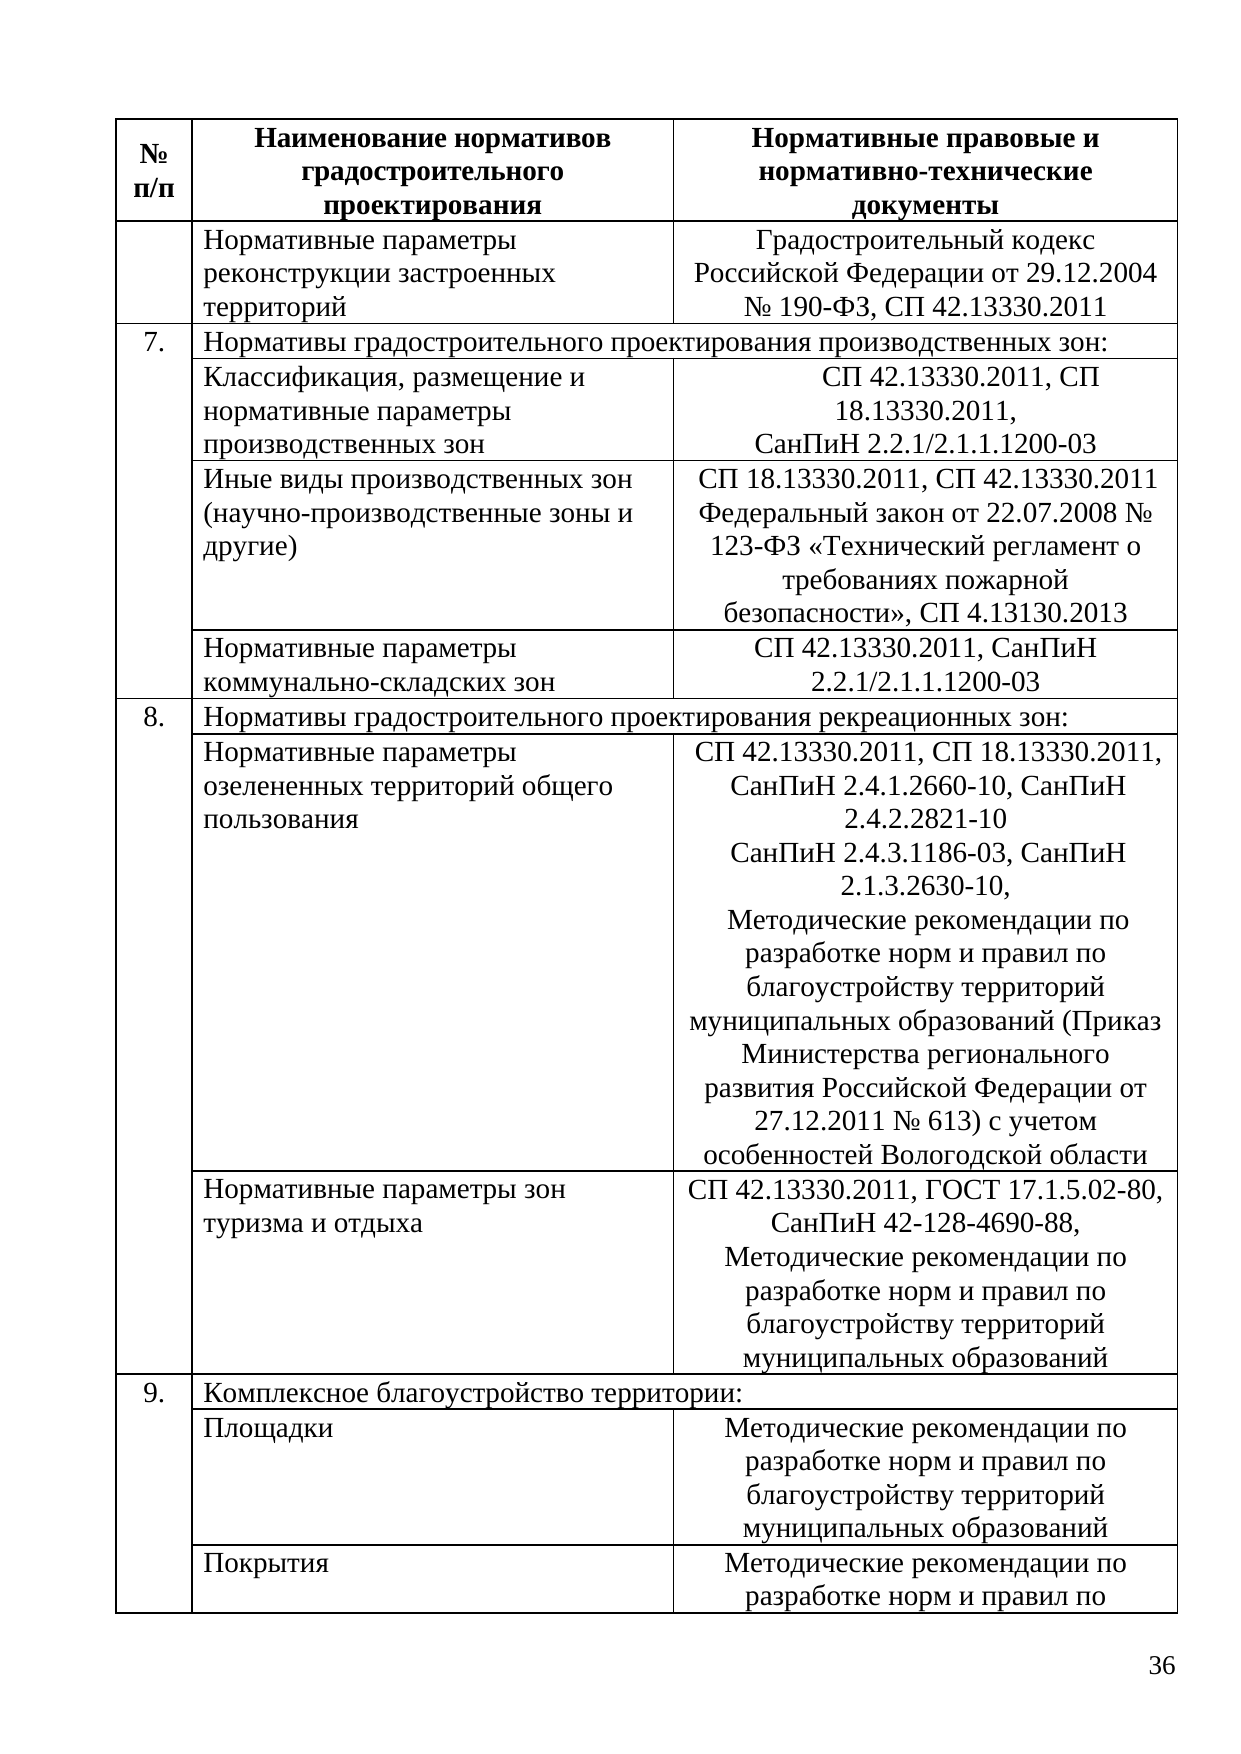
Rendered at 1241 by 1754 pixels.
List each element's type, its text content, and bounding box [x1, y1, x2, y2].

table_cell 8. [117, 699, 191, 1373]
table_cell Нормативные параметры реконструкции застроенных территорий [193, 222, 673, 322]
table_cell Нормативы градостроительного проектирования рекреационных зон: [193, 699, 1177, 733]
table_cell СП 42.13330.2011, ГОСТ 17.1.5.02-80, СанПиН 42-128-4690-88, Методические рекомендации по разработке норм и правил по благоустройству территорий муниципальных образований [674, 1172, 1177, 1373]
table_cell 6. [117, 222, 191, 322]
table_cell Градостроительный кодекс Российской Федерации от 29.12.2004 № 190-ФЗ, СП 42.13330.2011 [674, 222, 1177, 322]
table_cell СП 42.13330.2011, СП 18.13330.2011, СанПиН 2.2.1/2.1.1.1200-03 [674, 359, 1177, 460]
table_cell Нормативные параметры коммунально-складских зон [193, 631, 673, 698]
table_cell Площадки [193, 1410, 673, 1544]
table_cell Покрытия [193, 1546, 673, 1612]
table_cell 7. [117, 324, 191, 698]
table_cell Нормативы градостроительного проектирования производственных зон: [193, 324, 1177, 358]
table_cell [674, 1410, 1177, 1544]
table_cell Комплексное благоустройство территории: [193, 1375, 1177, 1408]
table_cell СП 42.13330.2011, СанПиН 2.2.1/2.1.1.1200-03 [674, 631, 1177, 698]
table_cell Классификация, размещение и нормативные параметры производственных зон [193, 359, 673, 460]
table_cell Нормативные параметры озелененных территорий общего пользования [193, 735, 673, 1170]
table_header Наименование нормативов градостроительного проектирования [193, 120, 673, 220]
table_header Нормативные правовые и нормативно-технические документы [674, 120, 1177, 220]
table_cell СП 42.13330.2011, СП 18.13330.2011, СанПиН 2.4.1.2660-10, СанПиН 2.4.2.2821-10 СанПиН 2.4.3.1186-03, СанПиН 2.1.3.2630-10, Методические рекомендации по разработке норм и правил по благоустройству территорий муниципальных образований (Приказ Министерства регионального развития Российской Федерации от 27.12.2011 № 613) с учетом особенностей Вологодской области [674, 735, 1177, 1170]
table_cell СП 18.13330.2011, СП 42.13330.2011 Федеральный закон от 22.07.2008 № 123-ФЗ «Технический регламент о требованиях пожарной безопасности», СП 4.13130.2013 [674, 461, 1177, 629]
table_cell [674, 1546, 1177, 1612]
table_cell Нормативные параметры зон туризма и отдыха [193, 1172, 673, 1373]
table_cell 9. [117, 1375, 191, 1612]
table_header № п/п [117, 120, 191, 220]
table_cell Иные виды производственных зон (научно-производственные зоны и другие) [193, 461, 673, 629]
